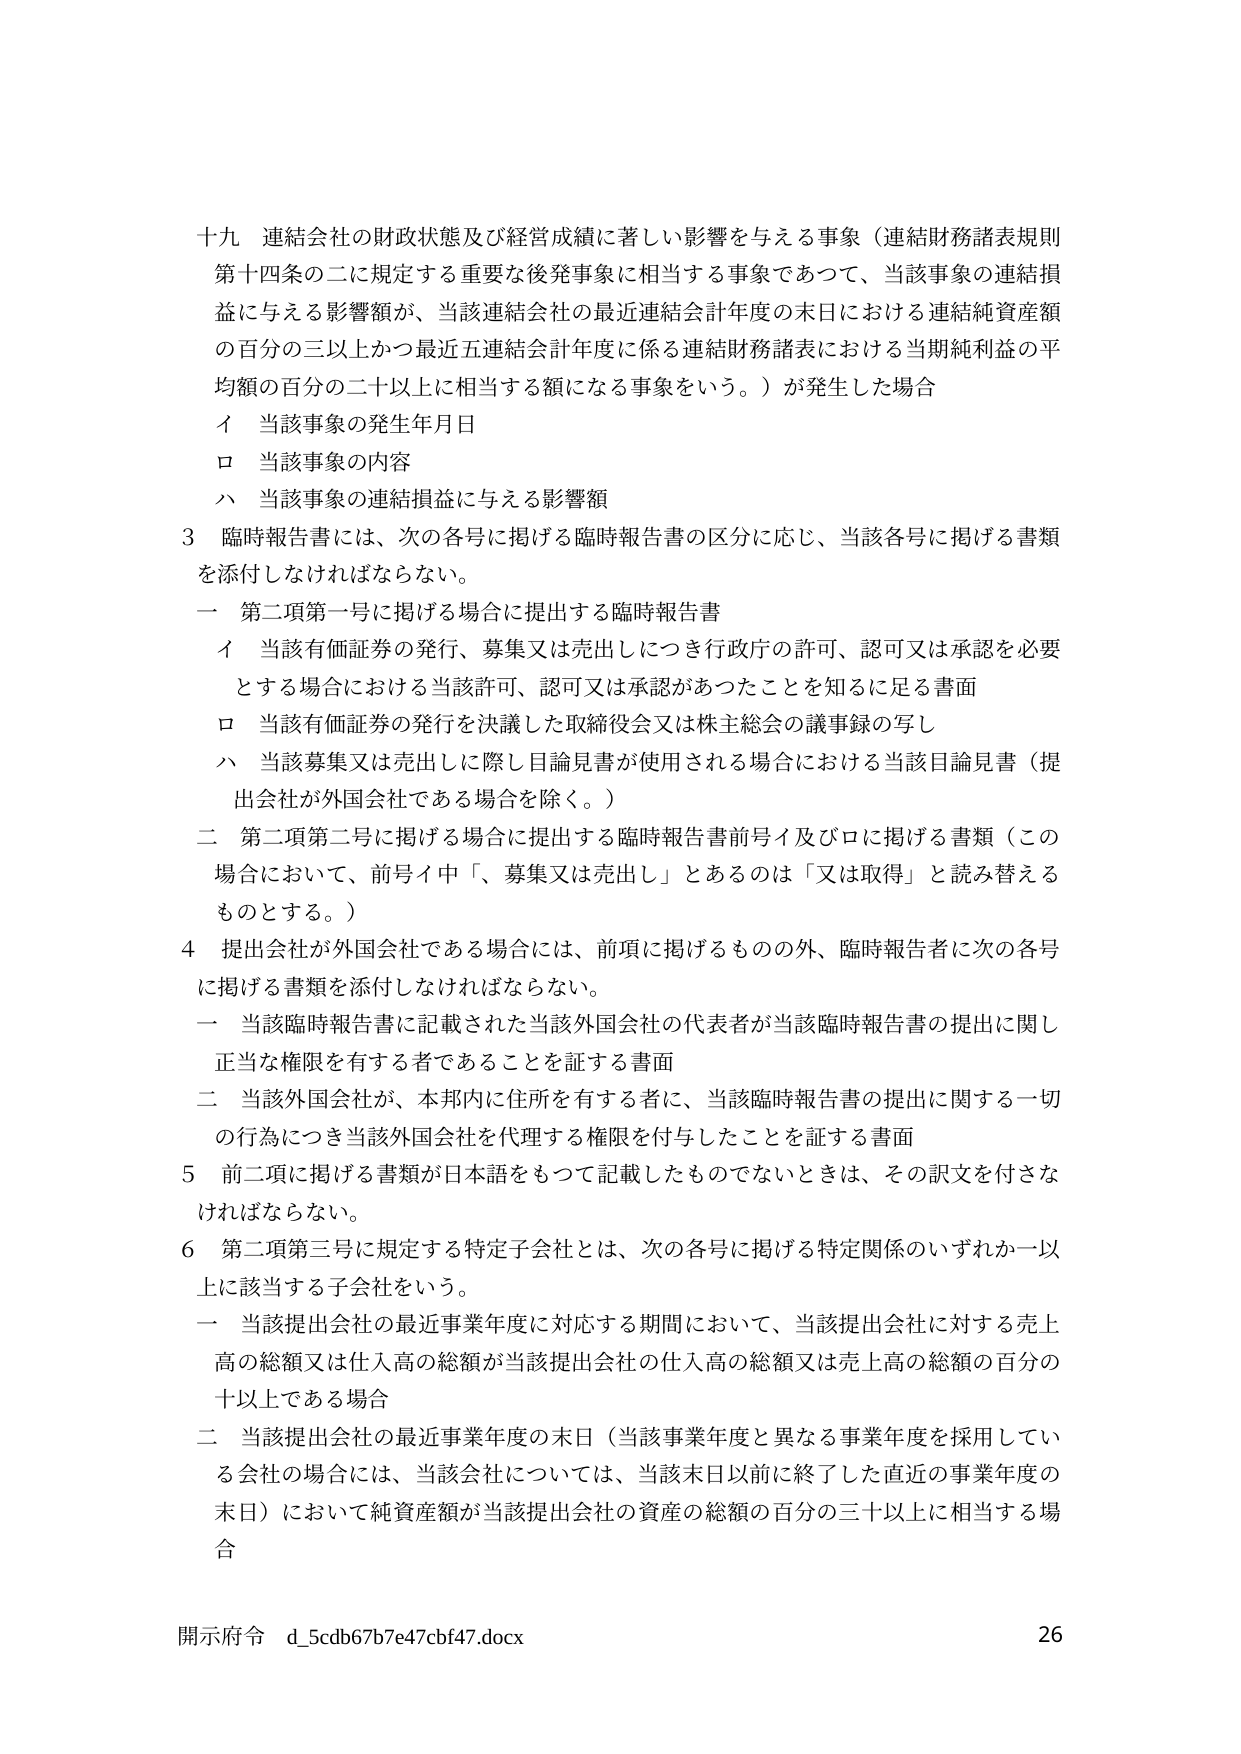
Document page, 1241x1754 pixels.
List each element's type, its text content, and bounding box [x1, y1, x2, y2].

text 二 当該外国会社が、本邦内に住所を有する者に、当該臨時報告書の提出に関する一切の行為につき当該外国会社を代理する権限を付与したことを証する書面 [196, 1079, 1063, 1154]
text ４ 提出会社が外国会社である場合には、前項に掲げるものの外、臨時報告者に次の各号に掲げる書類を添付しなければならない。 [177, 929, 1063, 1004]
text ロ 当該事象の内容 [214, 442, 1063, 479]
text 一 当該臨時報告書に記載された当該外国会社の代表者が当該臨時報告書の提出に関し正当な権限を有する者であることを証する書面 [196, 1004, 1063, 1079]
text 二 当該提出会社の最近事業年度の末日（当該事業年度と異なる事業年度を採用している会社の場合には、当該会社については、当該末日以前に終了した直近の事業年度の末日）において純資産額が当該提出会社の資産の総額の百分の三十以上に相当する場合 [196, 1417, 1063, 1567]
text ６ 第二項第三号に規定する特定子会社とは、次の各号に掲げる特定関係のいずれか一以上に該当する子会社をいう。 [177, 1229, 1063, 1304]
text ハ 当該事象の連結損益に与える影響額 [214, 479, 1063, 517]
text イ 当該事象の発生年月日 [214, 404, 1063, 442]
text 一 第二項第一号に掲げる場合に提出する臨時報告書 [196, 592, 1063, 629]
text ５ 前二項に掲げる書類が日本語をもつて記載したものでないときは、その訳文を付さなければならない。 [177, 1154, 1063, 1229]
text イ 当該有価証券の発行、募集又は売出しにつき行政庁の許可、認可又は承認を必要とする場合における当該許可、認可又は承認があつたことを知るに足る書面 [215, 629, 1063, 704]
text 十九 連結会社の財政状態及び経営成績に著しい影響を与える事象（連結財務諸表規則第十四条の二に規定する重要な後発事象に相当する事象であつて、当該事象の連結損益に与える影響額が、当該連結会社の最近連結会計年度の末日における連結純資産額の百分の三以上かつ最近五連結会計年度に係る連結財務諸表における当期純利益の平均額の百分の二十以上に相当する額になる事象をいう。）が発生した場合 [196, 217, 1063, 404]
text ハ 当該募集又は売出しに際し目論見書が使用される場合における当該目論見書（提出会社が外国会社である場合を除く。） [215, 742, 1063, 817]
text 二 第二項第二号に掲げる場合に提出する臨時報告書前号イ及びロに掲げる書類（この場合において、前号イ中「、募集又は売出し」とあるのは「又は取得」と読み替えるものとする。） [196, 817, 1063, 929]
text ロ 当該有価証券の発行を決議した取締役会又は株主総会の議事録の写し [215, 704, 1063, 742]
text 一 当該提出会社の最近事業年度に対応する期間において、当該提出会社に対する売上高の総額又は仕入高の総額が当該提出会社の仕入高の総額又は売上高の総額の百分の十以上である場合 [196, 1304, 1063, 1417]
text ３ 臨時報告書には、次の各号に掲げる臨時報告書の区分に応じ、当該各号に掲げる書類を添付しなければならない。 [177, 517, 1063, 592]
